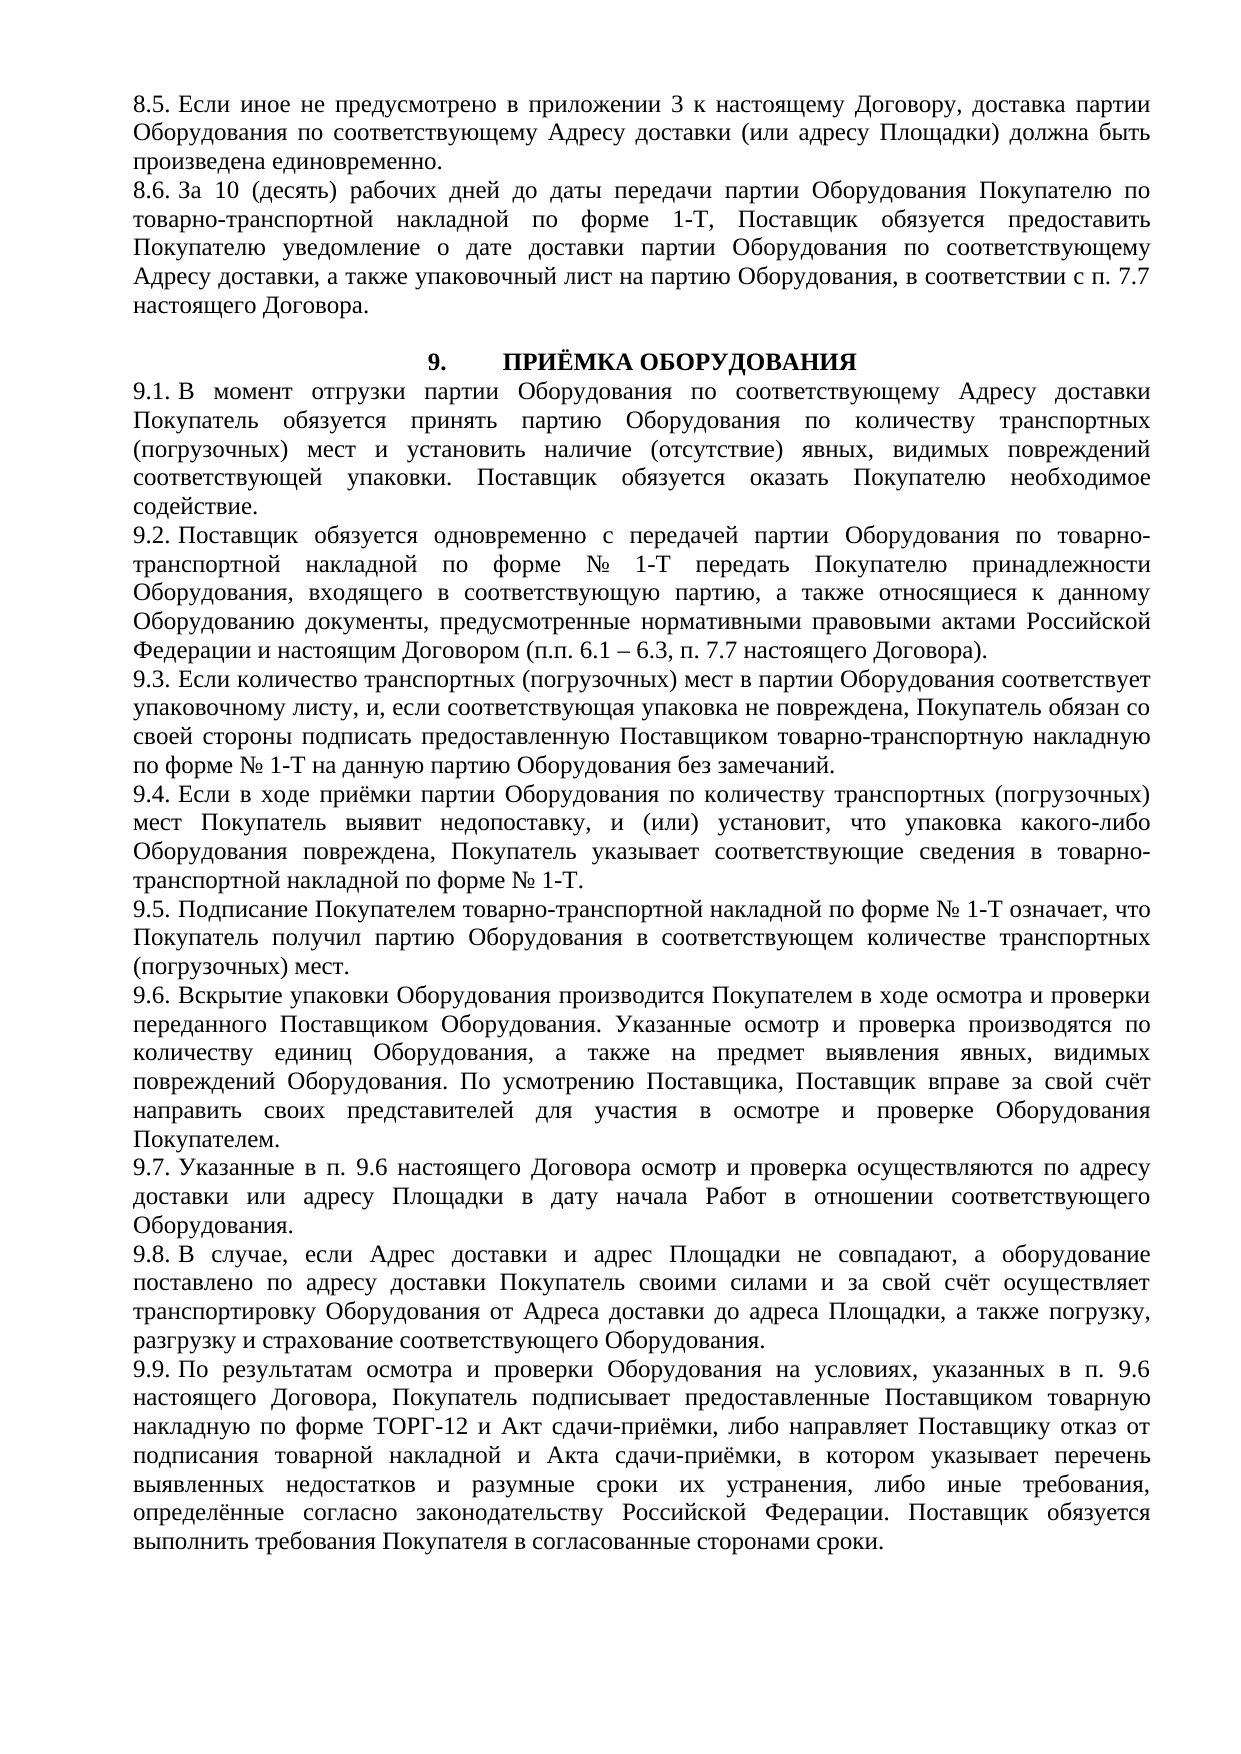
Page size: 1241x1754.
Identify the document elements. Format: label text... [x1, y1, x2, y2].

list Если иное не предусмотрено в приложении 3 к настоящему Договору, доставка партии Оборудования по соответствующему Адресу доставки (или адресу Площадки) должна быть произведена единовременно. [133, 89, 1152, 175]
list Подписание Покупателем товарно-транспортной накладной по форме № 1-Т означает, что Покупатель получил партию Оборудования в соответствующем количестве транспортных (погрузочных) мест. [133, 894, 1152, 980]
list Вскрытие упаковки Оборудования производится Покупателем в ходе осмотра и проверки переданного Поставщиком Оборудования. Указанные осмотр и проверка производятся по количеству единиц Оборудования, а также на предмет выявления явных, видимых повреждений Оборудования. По усмотрению Поставщика, Поставщик вправе за свой счёт направить своих представителей для участия в осмотре и проверке Оборудования Покупателем. [133, 980, 1152, 1152]
list В момент отгрузки партии Оборудования по соответствующему Адресу доставки Покупатель обязуется принять партию Оборудования по количеству транспортных (погрузочных) мест и установить наличие (отсутствие) явных, видимых повреждений соответствующей упаковки. Поставщик обязуется оказать Покупателю необходимое содействие. [133, 376, 1152, 520]
list По результатам осмотра и проверки Оборудования на условиях, указанных в п. 9.6 настоящего Договора, Покупатель подписывает предоставленные Поставщиком товарную накладную по форме ТОРГ-12 и Акт сдачи-приёмки, либо направляет Поставщику отказ от подписания товарной накладной и Акта сдачи-приёмки, в котором указывает перечень выявленных недостатков и разумные сроки их устранения, либо иные требования, определённые согласно законодательству Российской Федерации. Поставщик обязуется выполнить требования Покупателя в согласованные сторонами сроки. [133, 1354, 1152, 1555]
list Если количество транспортных (погрузочных) мест в партии Оборудования соответствует упаковочному листу, и, если соответствующая упаковка не повреждена, Покупатель обязан со своей стороны подписать предоставленную Поставщиком товарно-транспортную накладную по форме № 1-Т на данную партию Оборудования без замечаний. [133, 664, 1152, 779]
list Поставщик обязуется одновременно с передачей партии Оборудования по товарно-транспортной накладной по форме № 1-Т передать Покупателю принадлежности Оборудования, входящего в соответствующую партию, а также относящиеся к данному Оборудованию документы, предусмотренные нормативными правовыми актами Российской Федерации и настоящим Договором (п.п. 6.1 – 6.3, п. 7.7 настоящего Договора). [133, 520, 1152, 664]
list Если в ходе приёмки партии Оборудования по количеству транспортных (погрузочных) мест Покупатель выявит недопоставку, и (или) установит, что упаковка какого-либо Оборудования повреждена, Покупатель указывает соответствующие сведения в товарно-транспортной накладной по форме № 1-Т. [133, 779, 1152, 894]
list ПРИЁМКА ОБОРУДОВАНИЯ [133, 347, 1152, 376]
list За 10 (десять) рабочих дней до даты передачи партии Оборудования Покупателю по товарно-транспортной накладной по форме 1-Т, Поставщик обязуется предоставить Покупателю уведомление о дате доставки партии Оборудования по соответствующему Адресу доставки, а также упаковочный лист на партию Оборудования, в соответствии с п. 7.7 настоящего Договора. [133, 175, 1152, 319]
list Указанные в п. 9.6 настоящего Договора осмотр и проверка осуществляются по адресу доставки или адресу Площадки в дату начала Работ в отношении соответствующего Оборудования. [133, 1152, 1152, 1239]
list В случае, если Адрес доставки и адрес Площадки не совпадают, а оборудование поставлено по адресу доставки Покупатель своими силами и за свой счёт осуществляет транспортировку Оборудования от Адреса доставки до адреса Площадки, а также погрузку, разгрузку и страхование соответствующего Оборудования. [133, 1239, 1152, 1354]
